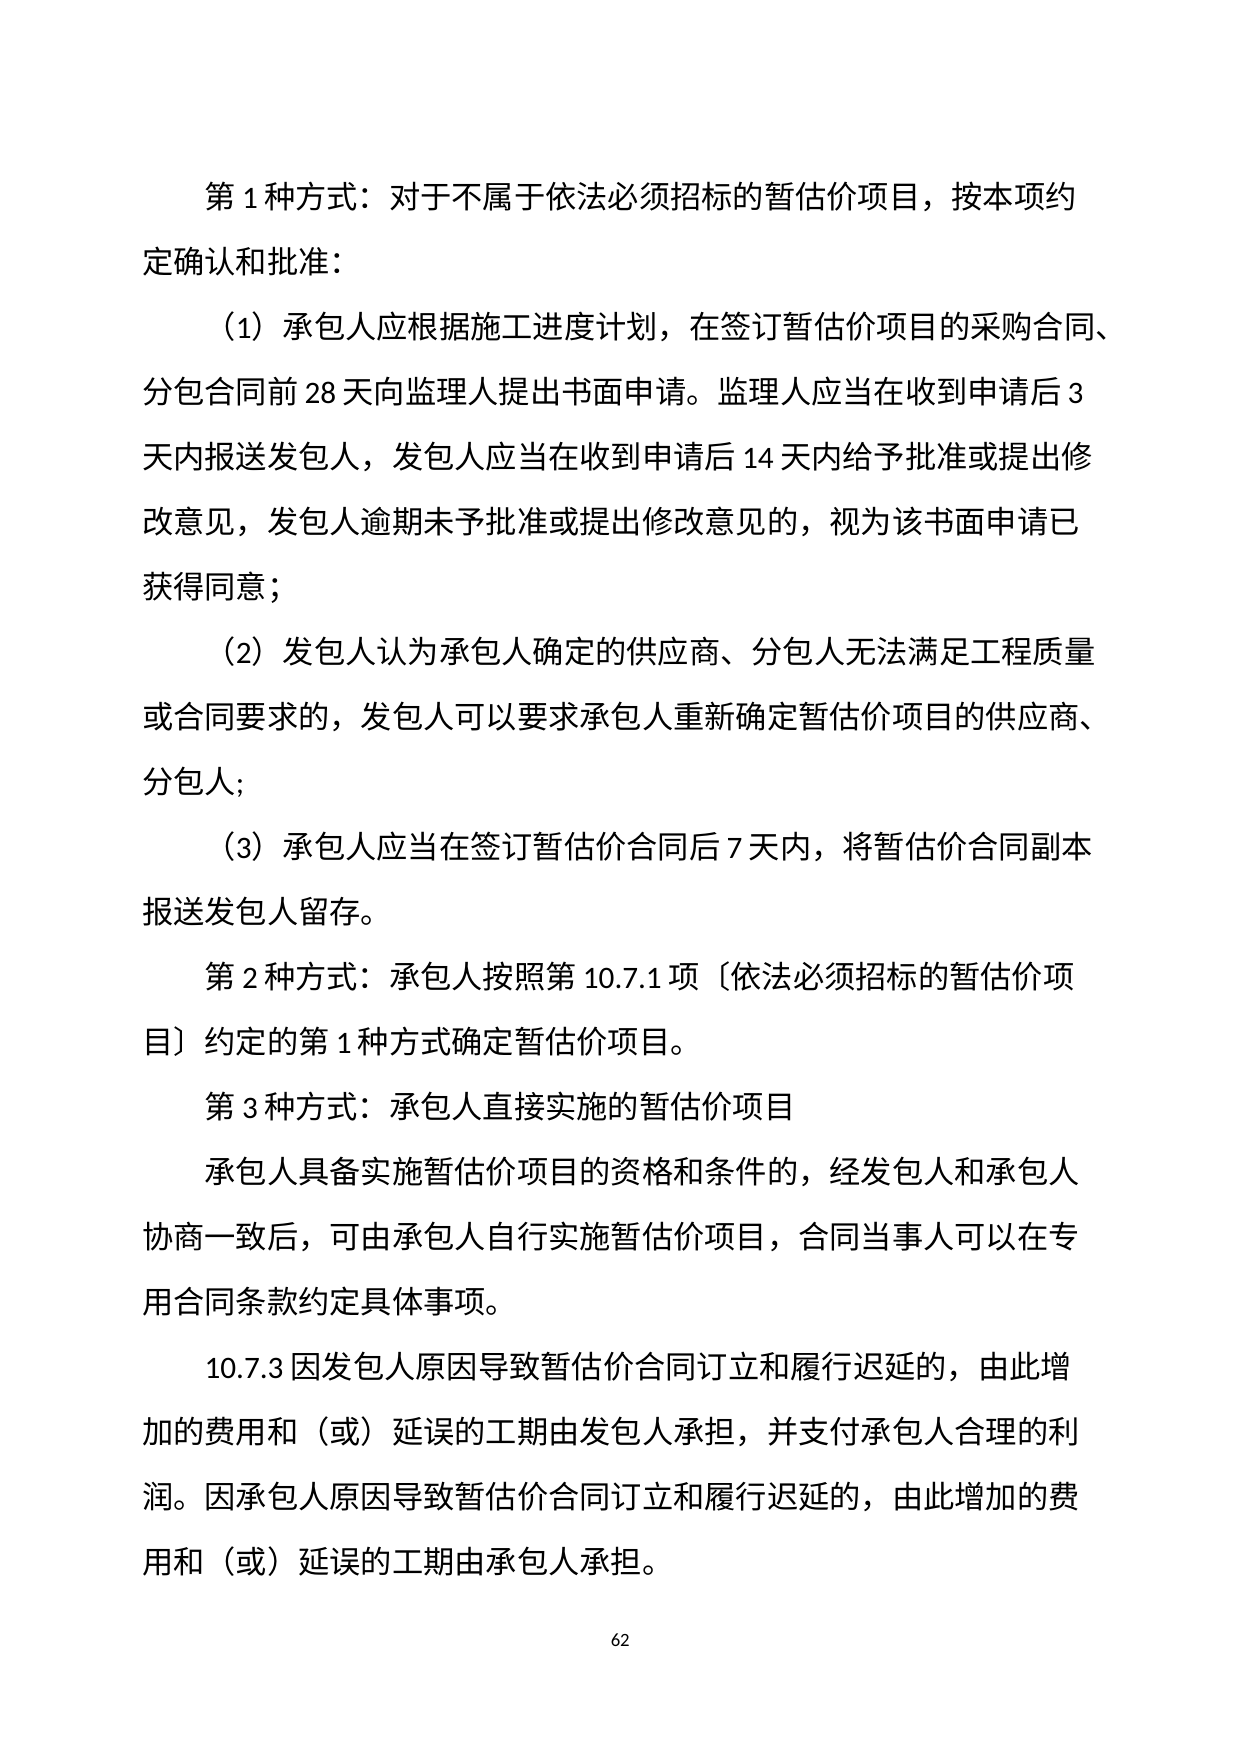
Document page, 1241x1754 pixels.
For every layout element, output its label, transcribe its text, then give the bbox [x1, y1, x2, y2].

text 第3种方式：承包人直接实施的暂估价项目 [142, 1072, 1098, 1137]
text 第1种方式：对于不属于依法必须招标的暂估价项目，按本项约定确认和批准： [142, 162, 1098, 292]
text （1）承包人应根据施工进度计划，在签订暂估价项目的采购合同、分包合同前28天向监理人提出书面申请。监理人应当在收到申请后3天内报送发包人，发包人应当在收到申请后14天内给予批准或提出修改意见，发包人逾期未予批准或提出修改意见的，视为该书面申请已获得同意； [142, 292, 1098, 617]
text 10.7.3 因发包人原因导致暂估价合同订立和履行迟延的，由此增加的费用和（或）延误的工期由发包人承担，并支付承包人合理的利润。因承包人原因导致暂估价合同订立和履行迟延的，由此增加的费用和（或）延误的工期由承包人承担。 [142, 1332, 1098, 1592]
text （2）发包人认为承包人确定的供应商、分包人无法满足工程质量或合同要求的，发包人可以要求承包人重新确定暂估价项目的供应商、分包人; [142, 617, 1098, 812]
text 第2种方式：承包人按照第10.7.1项〔依法必须招标的暂估价项目〕约定的第1种方式确定暂估价项目。 [142, 942, 1098, 1072]
text 承包人具备实施暂估价项目的资格和条件的，经发包人和承包人协商一致后，可由承包人自行实施暂估价项目，合同当事人可以在专用合同条款约定具体事项。 [142, 1137, 1098, 1332]
text （3）承包人应当在签订暂估价合同后7天内，将暂估价合同副本报送发包人留存。 [142, 812, 1098, 942]
